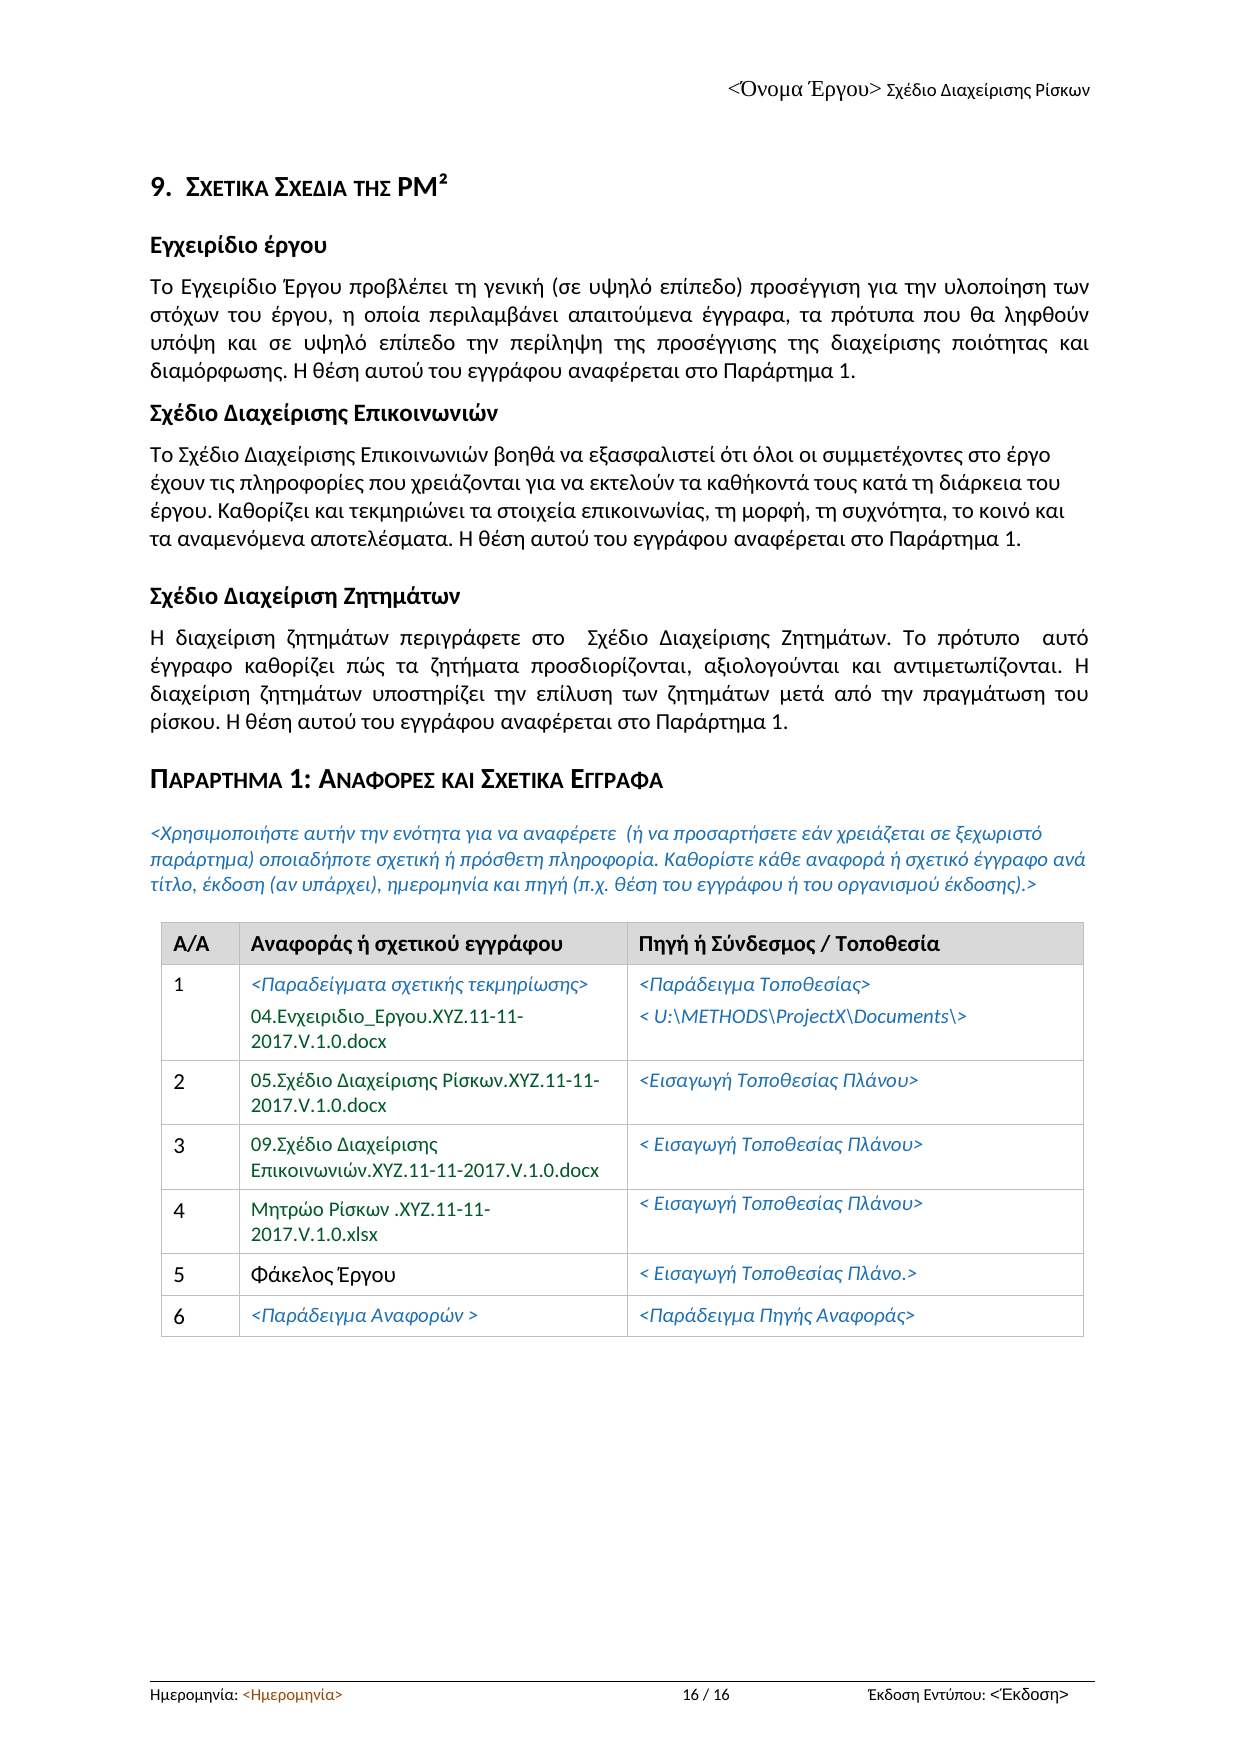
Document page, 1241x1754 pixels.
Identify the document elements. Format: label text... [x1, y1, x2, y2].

table_cell 3 [162, 1125, 239, 1189]
table_cell < Εισαγωγή Τοποθεσίας Πλάνο.> [628, 1254, 1083, 1294]
table_cell 09.Σχέδιο Διαχείρισης Επικοινωνιών.XYZ.11-11-2017.V.1.0.docx [240, 1125, 627, 1189]
text Η διαχείριση ζητημάτων περιγράφετε στο Σχέδιο Διαχείρισης Ζητημάτων. Το πρότυπο αυτό έγγραφο καθορίζει πώς τα ζητήματα προσδιορίζονται, αξιολογούνται και αντιμετωπίζονται. Η διαχείριση ζητημάτων υποστηρίζει την επίλυση των ζητημάτων μετά από την πραγμάτωση του ρίσκου. Η θέση αυτού του εγγράφου αναφέρεται στο Παράρτημα 1. [150, 623, 1090, 735]
table_cell 05.Σχέδιο Διαχείρισης Ρίσκων.XYZ.11-11-2017.V.1.0.docx [240, 1061, 627, 1124]
text Εγχειρίδιο έργου [150, 229, 1090, 260]
subtitle Παράρτημα 1: Αναφορεσ και Σχετικα Εγγραφα [150, 760, 1090, 796]
table_cell 5 [162, 1254, 239, 1294]
text Το Σχέδιο Διαχείρισης Επικοινωνιών βοηθά να εξασφαλιστεί ότι όλοι οι συμμετέχοντες στο έργο έχουν τις πληροφορίες που χρειάζονται για να εκτελούν τα καθήκοντά τους κατά τη διάρκεια του έργου. Καθορίζει και τεκμηριώνει τα στοιχεία επικοινωνίας, τη μορφή, τη συχνότητα, το κοινό και τα αναμενόμενα αποτελέσματα. Η θέση αυτού του εγγράφου αναφέρεται στο Παράρτημα 1. [150, 440, 1090, 552]
table_cell <Παραδείγματα σχετικής τεκμηρίωσης> 04.Ενχειριδιο_Εργου.XYZ.11-11-2017.V.1.0.docx [240, 965, 627, 1060]
table_cell <Παράδειγμα Τοποθεσίας> < U:\METHODS\ProjectX\Documents\> [628, 965, 1083, 1060]
table_header Α/Α [162, 923, 239, 964]
table_header Πηγή ή Σύνδεσμος / Τοποθεσία [628, 923, 1083, 964]
text Σχέδιο Διαχείρισης Επικοινωνιών [150, 397, 1090, 427]
table_header Αναφοράς ή σχετικού εγγράφου [240, 923, 627, 964]
table_cell < Εισαγωγή Τοποθεσίας Πλάνου> [628, 1125, 1083, 1189]
table_cell <Παράδειγμα Πηγής Αναφοράς> [628, 1296, 1083, 1336]
table_cell <Εισαγωγή Τοποθεσίας Πλάνου> [628, 1061, 1083, 1124]
table_cell 2 [162, 1061, 239, 1124]
table_cell 4 [162, 1190, 239, 1253]
table_cell Φάκελος Έργου [240, 1254, 627, 1294]
table_cell < Εισαγωγή Τοποθεσίας Πλάνου> [628, 1190, 1083, 1253]
text Το Εγχειρίδιο Έργου προβλέπει τη γενική (σε υψηλό επίπεδο) προσέγγιση για την υλοποίηση των στόχων του έργου, η οποία περιλαμβάνει απαιτούμενα έγγραφα, τα πρότυπα που θα ληφθούν υπόψη και σε υψηλό επίπεδο την περίληψη της προσέγγισης της διαχείρισης ποιότητας και διαμόρφωσης. Η θέση αυτού του εγγράφου αναφέρεται στο Παράρτημα 1. [150, 272, 1090, 384]
table_cell 6 [162, 1296, 239, 1336]
table_cell Μητρώο Ρίσκων .XYZ.11-11-2017.V.1.0.xlsx [240, 1190, 627, 1253]
subtitle Σχετικα Σχεδια της PM² [150, 168, 1090, 204]
text <Χρησιμοποιήστε αυτήν την ενότητα για να αναφέρετε (ή να προσαρτήσετε εάν χρειάζεται σε ξεχωριστό παράρτημα) οποιαδήποτε σχετική ή πρόσθετη πληροφορία. Καθορίστε κάθε αναφορά ή σχετικό έγγραφο ανά τίτλο, έκδοση (αν υπάρχει), ημερομηνία και πηγή (π.χ. θέση του εγγράφου ή του οργανισμού έκδοσης).> [150, 821, 1090, 897]
table_cell 1 [162, 965, 239, 1060]
text Σχέδιο Διαχείριση Ζητημάτων [150, 580, 1090, 610]
table_cell <Παράδειγμα Αναφορών > [240, 1296, 627, 1336]
